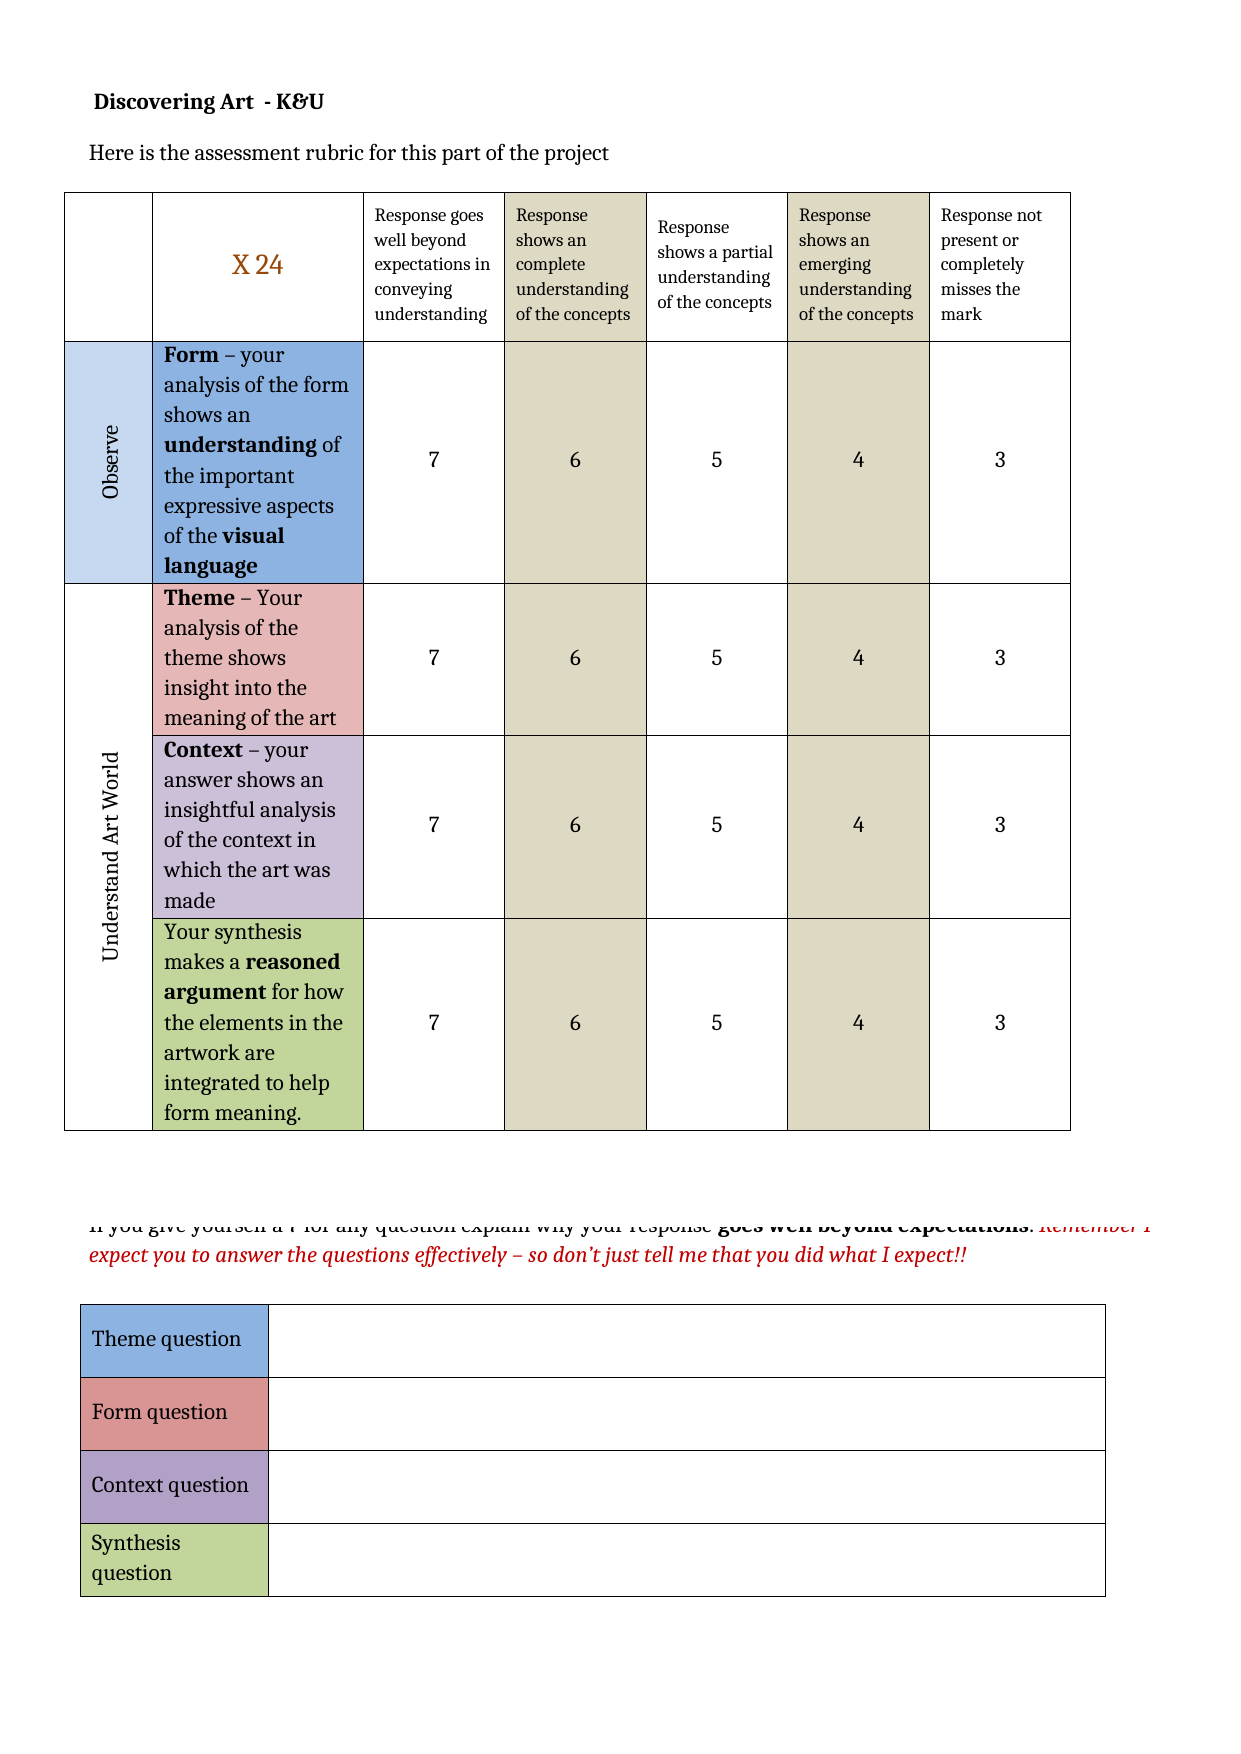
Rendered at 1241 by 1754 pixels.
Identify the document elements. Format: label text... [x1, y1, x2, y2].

text Discovering Art - K&U [89, 89, 1152, 115]
text If you give yourself a 7 for any question explain why your response goes well beyond expectations. Remember I expect you to answer the questions effectively – so don’t just tell me that you did what I expect!! [89, 1227, 1152, 1268]
text Here is the assessment rubric for this part of the project [89, 140, 1152, 166]
